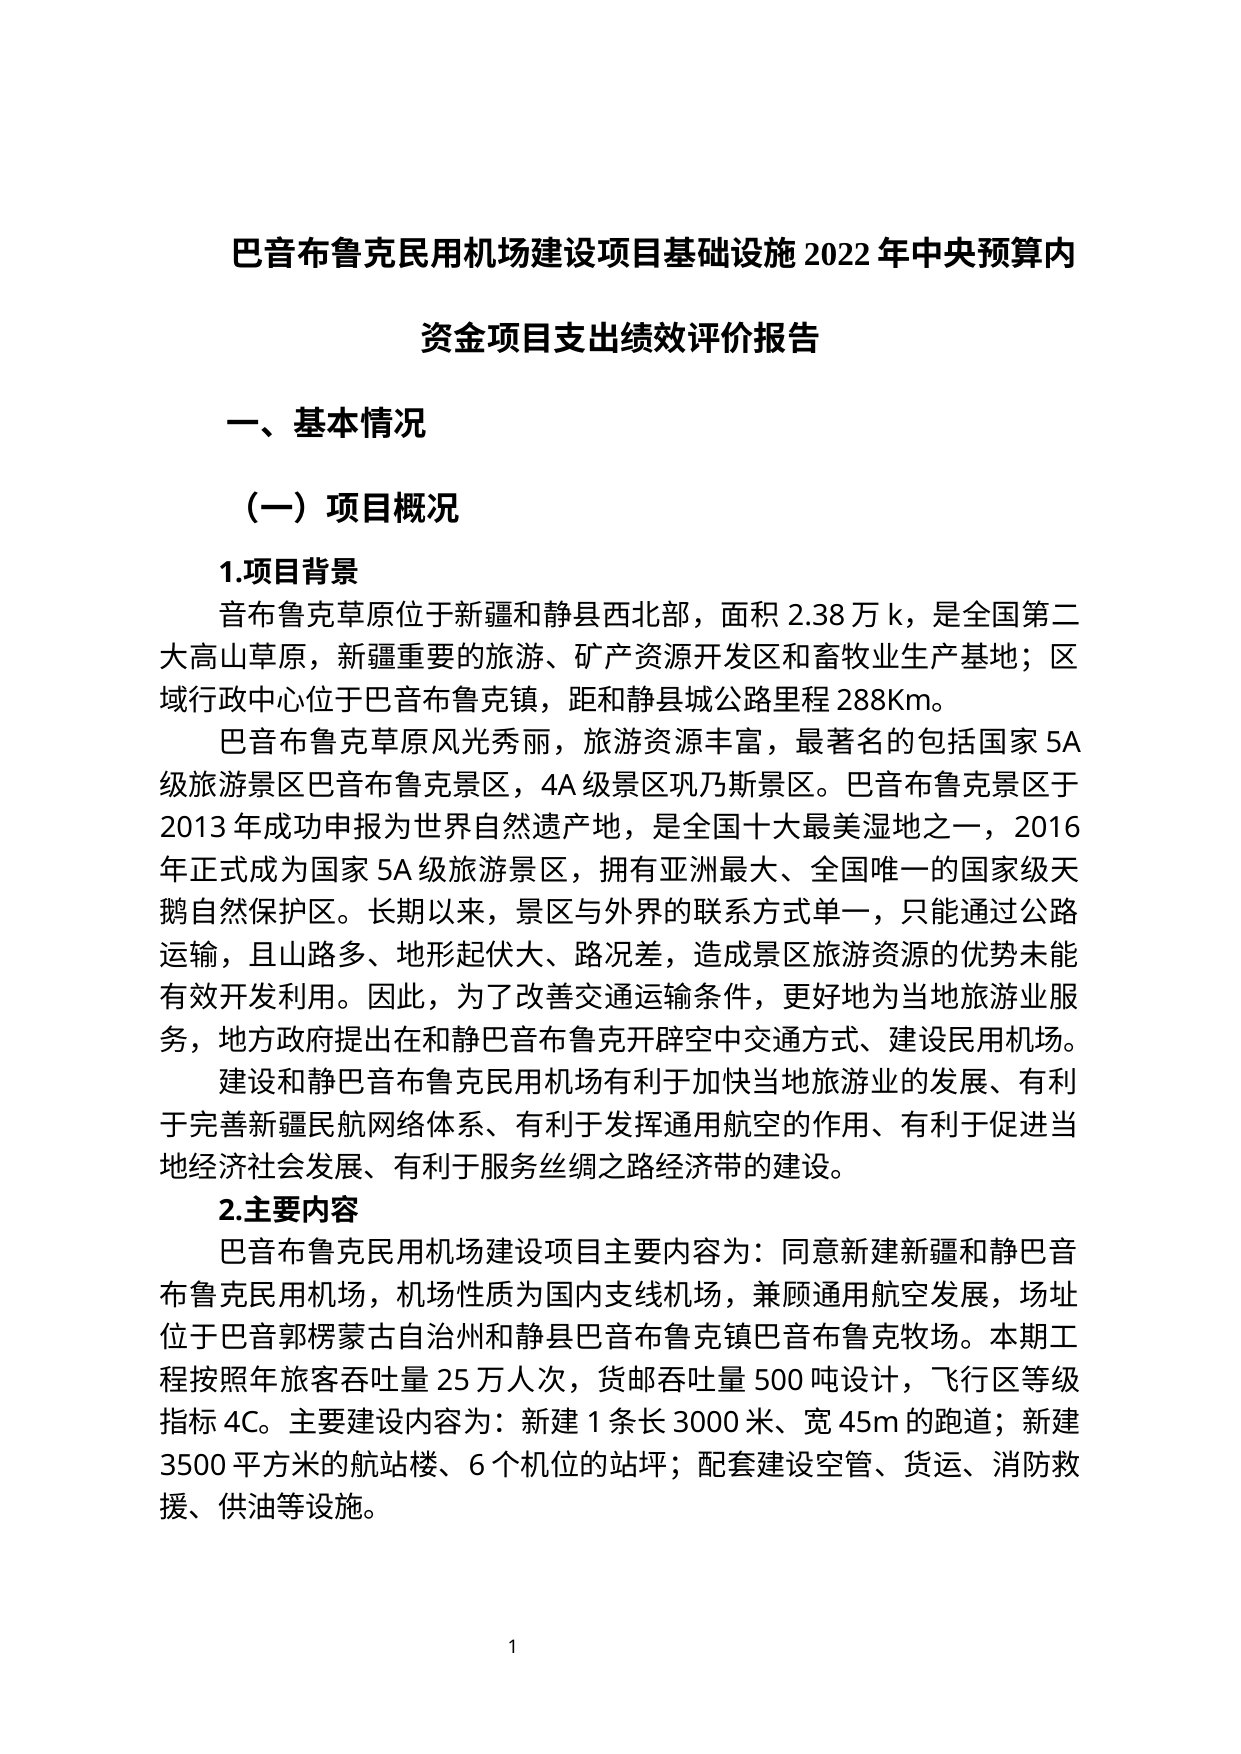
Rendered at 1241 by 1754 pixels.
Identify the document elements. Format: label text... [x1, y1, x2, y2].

subtitle 一、基本情况 [159, 379, 1081, 464]
subtitle （一）项目概况 [159, 464, 1081, 549]
subtitle 巴音布鲁克民用机场建设项目主要内容为：同意新建新疆和静巴音布鲁克民用机场，机场性质为国内支线机场，兼顾通用航空发展，场址位于巴音郭楞蒙古自治州和静县巴音布鲁克镇巴音布鲁克牧场。本期工程按照年旅客吞吐量25万人次，货邮吞吐量500吨设计，飞行区等级指标4C。主要建设内容为：新建1条长3000米、宽45m的跑道；新建3500平方米的航站楼、6个机位的站坪；配套建设空管、货运、消防救援、供油等设施。 [159, 1229, 1081, 1526]
subtitle 巴音布鲁克民用机场建设项目基础设施2022年中央预算内资金项目支出绩效评价报告 [159, 209, 1081, 379]
subtitle 巴音布鲁克草原风光秀丽，旅游资源丰富，最著名的包括国家5A级旅游景区巴音布鲁克景区，4A级景区巩乃斯景区。巴音布鲁克景区于2013年成功申报为世界自然遗产地，是全国十大最美湿地之一，2016年正式成为国家5A级旅游景区，拥有亚洲最大、全国唯一的国家级天鹅自然保护区。长期以来，景区与外界的联系方式单一，只能通过公路运输，且山路多、地形起伏大、路况差，造成景区旅游资源的优势未能有效开发利用。因此，为了改善交通运输条件，更好地为当地旅游业服务，地方政府提出在和静巴音布鲁克开辟空中交通方式、建设民用机场。 [159, 719, 1081, 1059]
subtitle 建设和静巴音布鲁克民用机场有利于加快当地旅游业的发展、有利于完善新疆民航网络体系、有利于发挥通用航空的作用、有利于促进当地经济社会发展、有利于服务丝绸之路经济带的建设。 [159, 1059, 1081, 1186]
subtitle 音布鲁克草原位于新疆和静县西北部，面积2.38万k，是全国第二大高山草原，新疆重要的旅游、矿产资源开发区和畜牧业生产基地；区域行政中心位于巴音布鲁克镇，距和静县城公路里程288Km。 [159, 591, 1081, 719]
subtitle 1.项目背景 [159, 549, 1081, 591]
subtitle 2.主要内容 [159, 1186, 1081, 1229]
